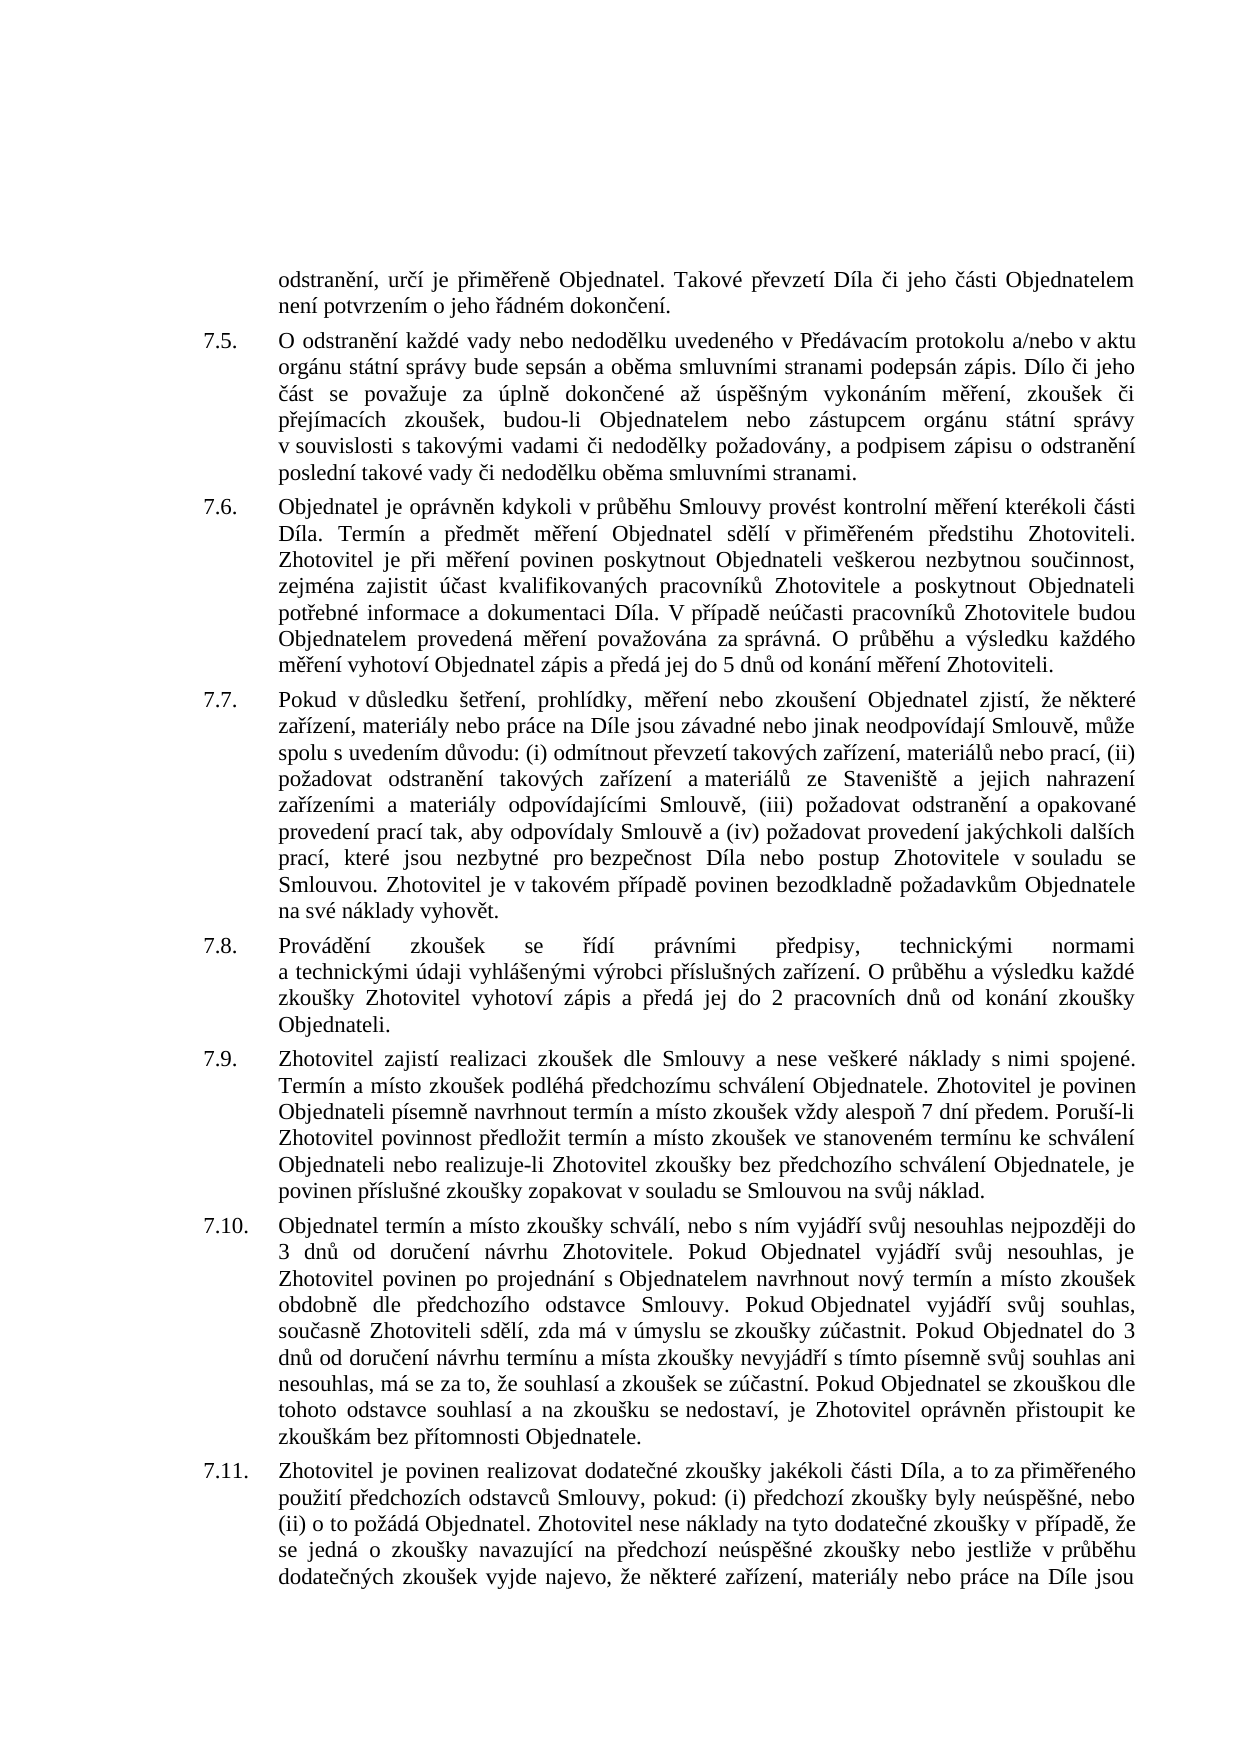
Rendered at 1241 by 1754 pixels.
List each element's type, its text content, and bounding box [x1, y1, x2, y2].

text Pokud v důsledku šetření, prohlídky, měření nebo zkoušení Objednatel zjistí, že některé zařízení, materiály nebo práce na Díle jsou závadné nebo jinak neodpovídají Smlouvě, může spolu s uvedením důvodu: (i) odmítnout převzetí takových zařízení, materiálů nebo prací, (ii) požadovat odstranění takových zařízení a materiálů ze Staveniště a jejich nahrazení zařízeními a materiály odpovídajícími Smlouvě, (iii) požadovat odstranění a opakované provedení prací tak, aby odpovídaly Smlouvě a (iv) požadovat provedení jakýchkoli dalších prací, které jsou nezbytné pro bezpečnost Díla nebo postup Zhotovitele v souladu se Smlouvou. Zhotovitel je v takovém případě povinen bezodkladně požadavkům Objednatele na své náklady vyhovět. [203, 686, 1136, 923]
text Objednatel je oprávněn kdykoli v průběhu Smlouvy provést kontrolní měření kterékoli části Díla. Termín a předmět měření Objednatel sdělí v přiměřeném předstihu Zhotoviteli. Zhotovitel je při měření povinen poskytnout Objednateli veškerou nezbytnou součinnost, zejména zajistit účast kvalifikovaných pracovníků Zhotovitele a poskytnout Objednateli potřebné informace a dokumentaci Díla. V případě neúčasti pracovníků Zhotovitele budou Objednatelem provedená měření považována za správná. O průběhu a výsledku každého měření vyhotoví Objednatel zápis a předá jej do 5 dnů od konání měření Zhotoviteli. [203, 493, 1136, 678]
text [203, 1457, 1136, 1589]
text O odstranění každé vady nebo nedodělku uvedeného v Předávacím protokolu a/nebo v aktu orgánu státní správy bude sepsán a oběma smluvními stranami podepsán zápis. Dílo či jeho část se považuje za úplně dokončené až úspěšným vykonáním měření, zkoušek či přejímacích zkoušek, budou-li Objednatelem nebo zástupcem orgánu státní správy v souvislosti s takovými vadami či nedodělky požadovány, a podpisem zápisu o odstranění poslední takové vady či nedodělku oběma smluvními stranami. [203, 327, 1136, 485]
text Objednatel termín a místo zkoušky schválí, nebo s ním vyjádří svůj nesouhlas nejpozději do 3 dnů od doručení návrhu Zhotovitele. Pokud Objednatel vyjádří svůj nesouhlas, je Zhotovitel povinen po projednání s Objednatelem navrhnout nový termín a místo zkoušek obdobně dle předchozího odstavce Smlouvy. Pokud Objednatel vyjádří svůj souhlas, současně Zhotoviteli sdělí, zda má v úmyslu se zkoušky zúčastnit. Pokud Objednatel do 3 dnů od doručení návrhu termínu a místa zkoušky nevyjádří s tímto písemně svůj souhlas ani nesouhlas, má se za to, že souhlasí a zkoušek se zúčastní. Pokud Objednatel se zkouškou dle tohoto odstavce souhlasí a na zkoušku se nedostaví, je Zhotovitel oprávněn přistoupit ke zkouškám bez přítomnosti Objednatele. [203, 1212, 1136, 1449]
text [203, 266, 1136, 318]
text Zhotovitel zajistí realizaci zkoušek dle Smlouvy a nese veškeré náklady s nimi spojené. Termín a místo zkoušek podléhá předchozímu schválení Objednatele. Zhotovitel je povinen Objednateli písemně navrhnout termín a místo zkoušek vždy alespoň 7 dní předem. Poruší-li Zhotovitel povinnost předložit termín a místo zkoušek ve stanoveném termínu ke schválení Objednateli nebo realizuje-li Zhotovitel zkoušky bez předchozího schválení Objednatele, je povinen příslušné zkoušky zopakovat v souladu se Smlouvou na svůj náklad. [203, 1045, 1136, 1203]
text Provádění zkoušek se řídí právními předpisy, technickými normami a technickými údaji vyhlášenými výrobci příslušných zařízení. O průběhu a výsledku každé zkoušky Zhotovitel vyhotoví zápis a předá jej do 2 pracovních dnů od konání zkoušky Objednateli. [203, 932, 1136, 1037]
